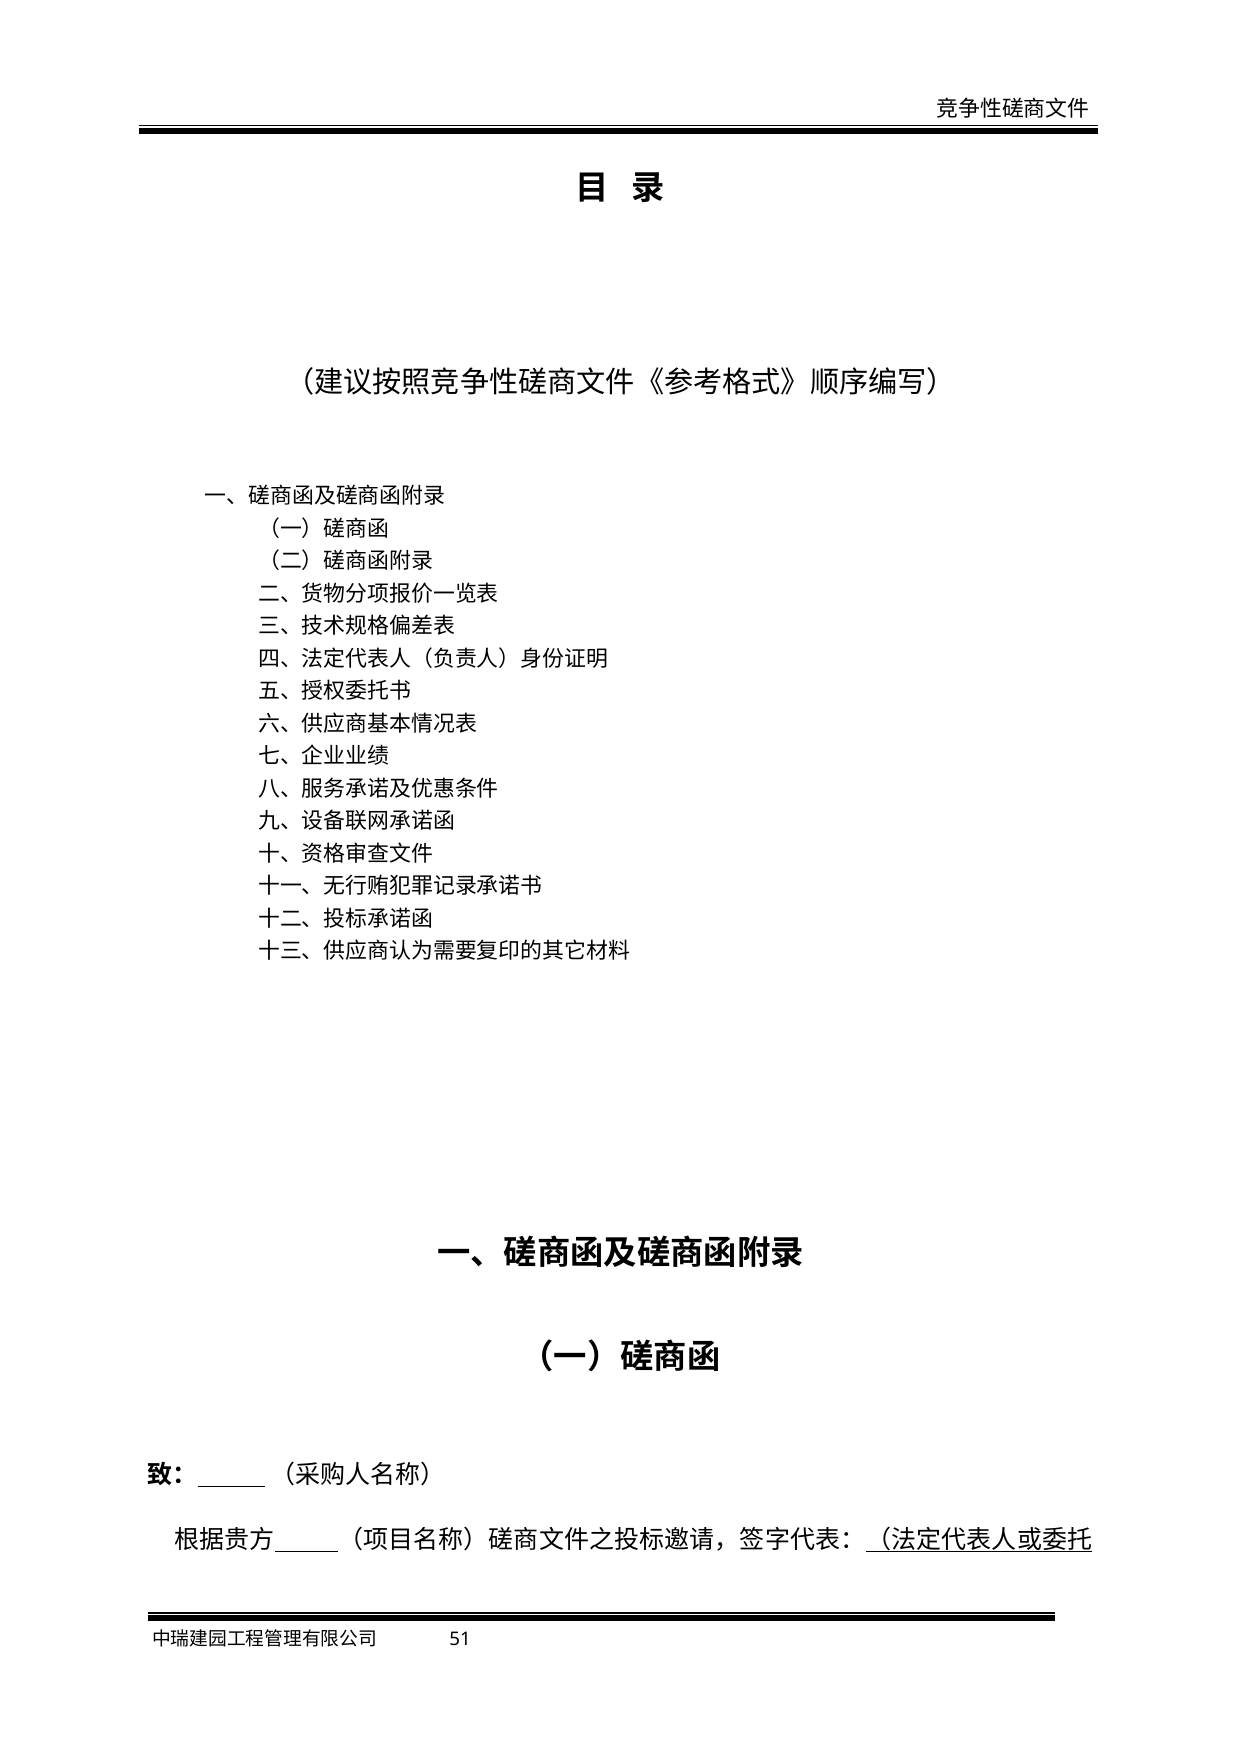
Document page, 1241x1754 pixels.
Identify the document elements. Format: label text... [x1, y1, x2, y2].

text 五、授权委托书 [148, 673, 1093, 705]
text 六、供应商基本情况表 [148, 705, 1093, 738]
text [148, 1505, 1093, 1570]
text 九、设备联网承诺函 [148, 803, 1093, 835]
text 二、货物分项报价一览表 [148, 575, 1093, 608]
text 七、企业业绩 [148, 738, 1093, 770]
subtitle （一）磋商函 [148, 1322, 1093, 1387]
text 八、服务承诺及优惠条件 [148, 770, 1093, 803]
text 十三、供应商认为需要复印的其它材料 [148, 933, 1093, 965]
text 四、法定代表人（负责人）身份证明 [148, 640, 1093, 673]
text 目 录 [148, 153, 1093, 218]
text （一）磋商函 [148, 510, 1093, 543]
subtitle 一、磋商函及磋商函附录 [148, 1218, 1093, 1283]
text 致： （采购人名称） [148, 1440, 1093, 1505]
text 三、技术规格偏差表 [148, 608, 1093, 640]
text 十二、投标承诺函 [148, 900, 1093, 933]
text （二）磋商函附录 [148, 543, 1093, 575]
text 一、磋商函及磋商函附录 [148, 478, 1093, 510]
text 十、资格审查文件 [148, 835, 1093, 868]
text （建议按照竞争性磋商文件《参考格式》顺序编写） [148, 348, 1093, 413]
text 十一、无行贿犯罪记录承诺书 [148, 868, 1093, 900]
